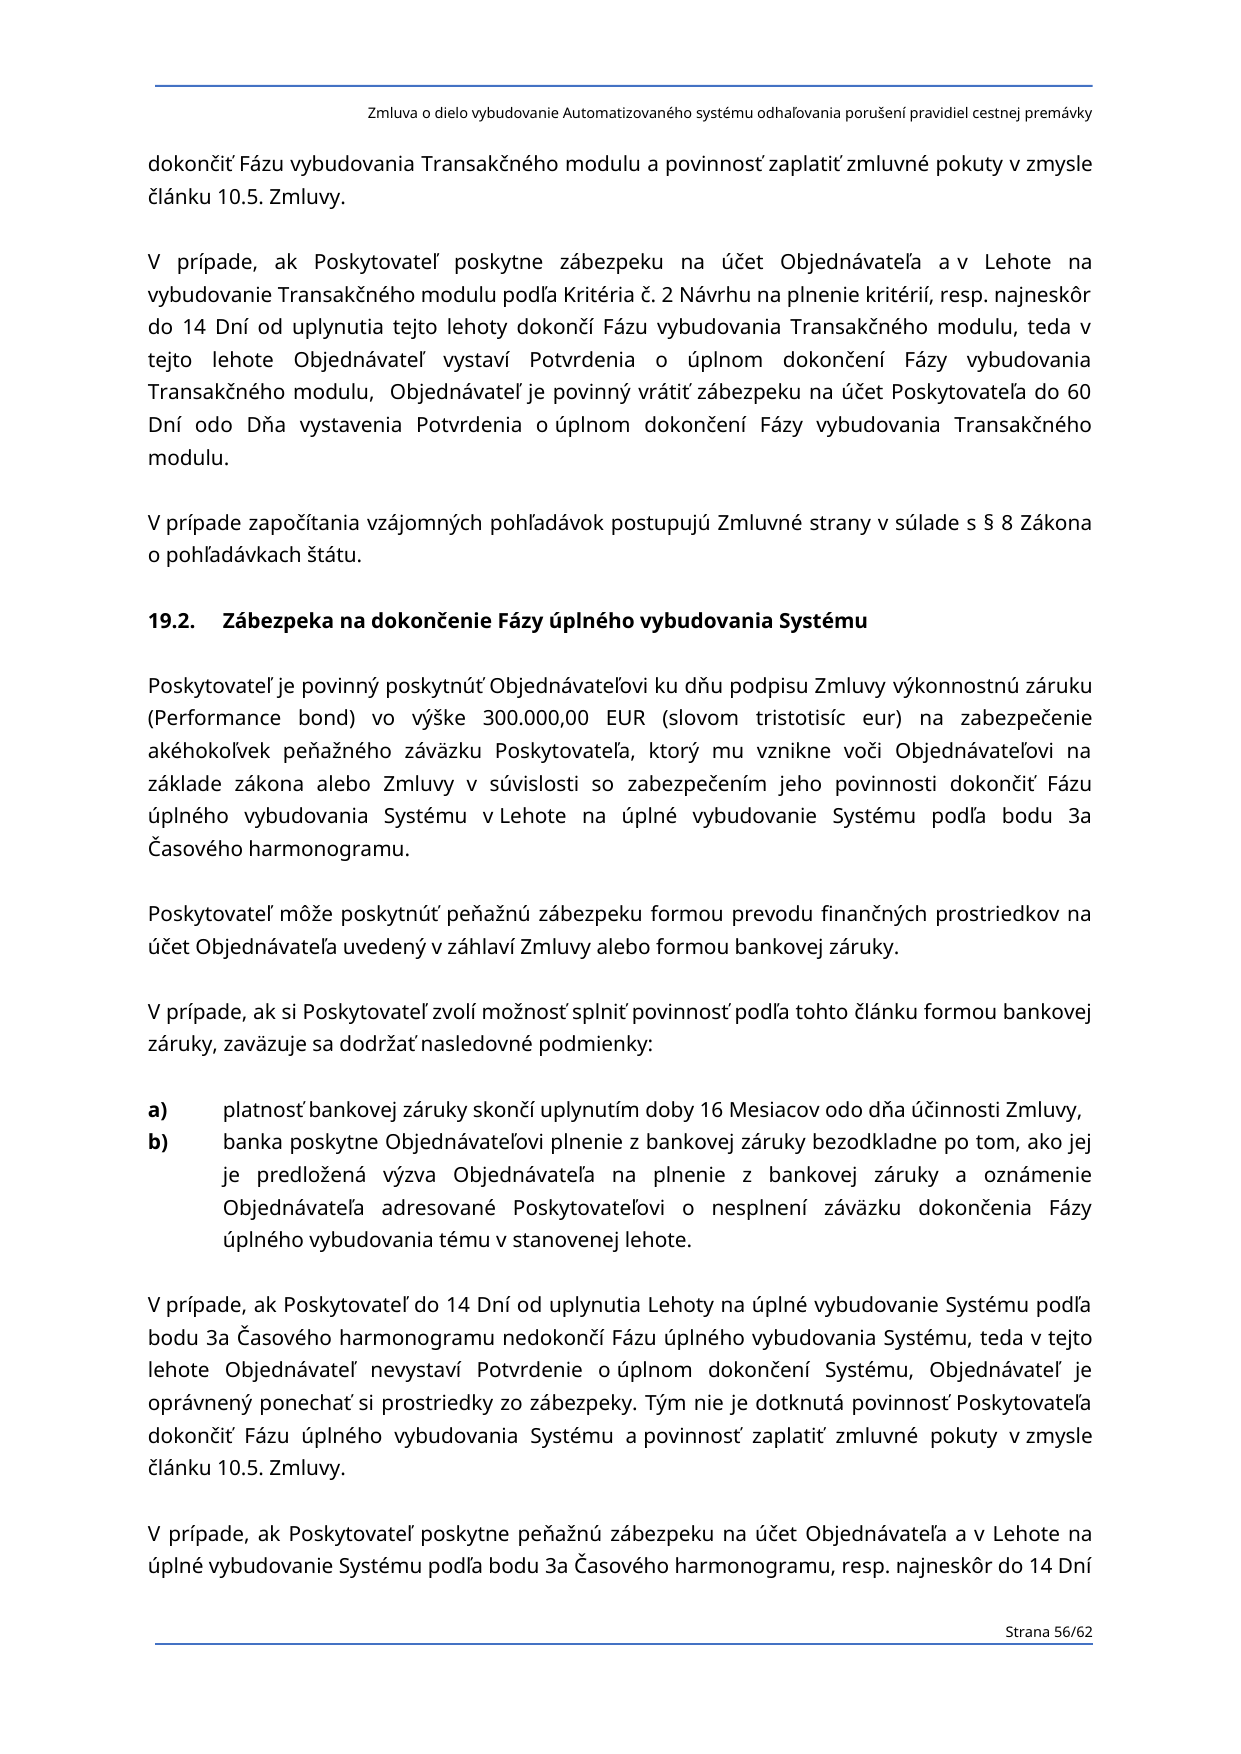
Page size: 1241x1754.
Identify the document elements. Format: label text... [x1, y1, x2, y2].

list platnosť bankovej záruky skončí uplynutím doby 16 Mesiacov odo dňa účinnosti Zmluvy, [148, 1095, 1093, 1123]
text V prípade, ak si Poskytovateľ zvolí možnosť splniť povinnosť podľa tohto článku formou bankovej záruky, zaväzuje sa dodržať nasledovné podmienky: [148, 997, 1093, 1058]
text V prípade započítania vzájomných pohľadávok postupujú Zmluvné strany v súlade s § 8 Zákona o pohľadávkach štátu. [148, 508, 1093, 569]
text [148, 149, 1093, 210]
list banka poskytne Objednávateľovi plnenie z bankovej záruky bezodkladne po tom, ako jej je predložená výzva Objednávateľa na plnenie z bankovej záruky a oznámenie Objednávateľa adresované Poskytovateľovi o nesplnení záväzku dokončenia Fázy úplného vybudovania tému v stanovenej lehote. [148, 1127, 1093, 1254]
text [148, 1519, 1093, 1580]
text V prípade, ak Poskytovateľ poskytne zábezpeku na účet Objednávateľa a v Lehote na vybudovanie Transakčného modulu podľa Kritéria č. 2 Návrhu na plnenie kritérií, resp. najneskôr do 14 Dní od uplynutia tejto lehoty dokončí Fázu vybudovania Transakčného modulu, teda v tejto lehote Objednávateľ vystaví Potvrdenia o úplnom dokončení Fázy vybudovania Transakčného modulu, Objednávateľ je povinný vrátiť zábezpeku na účet Poskytovateľa do 60 Dní odo Dňa vystavenia Potvrdenia o úplnom dokončení Fázy vybudovania Transakčného modulu. [148, 247, 1093, 471]
text Poskytovateľ je povinný poskytnúť Objednávateľovi ku dňu podpisu Zmluvy výkonnostnú záruku (Performance bond) vo výške 300.000,00 EUR (slovom tristotisíc eur) na zabezpečenie akéhokoľvek peňažného záväzku Poskytovateľa, ktorý mu vznikne voči Objednávateľovi na základe zákona alebo Zmluvy v súvislosti so zabezpečením jeho povinnosti dokončiť Fázu úplného vybudovania Systému v Lehote na úplné vybudovanie Systému podľa bodu 3a Časového harmonogramu. [148, 671, 1093, 862]
text Poskytovateľ môže poskytnúť peňažnú zábezpeku formou prevodu finančných prostriedkov na účet Objednávateľa uvedený v záhlaví Zmluvy alebo formou bankovej záruky. [148, 899, 1093, 960]
text V prípade, ak Poskytovateľ do 14 Dní od uplynutia Lehoty na úplné vybudovanie Systému podľa bodu 3a Časového harmonogramu nedokončí Fázu úplného vybudovania Systému, teda v tejto lehote Objednávateľ nevystaví Potvrdenie o úplnom dokončení Systému, Objednávateľ je oprávnený ponechať si prostriedky zo zábezpeky. Tým nie je dotknutá povinnosť Poskytovateľa dokončiť Fázu úplného vybudovania Systému a povinnosť zaplatiť zmluvné pokuty v zmysle článku 10.5. Zmluvy. [148, 1290, 1093, 1482]
list Zábezpeka na dokončenie Fázy úplného vybudovania Systému [148, 606, 1080, 634]
